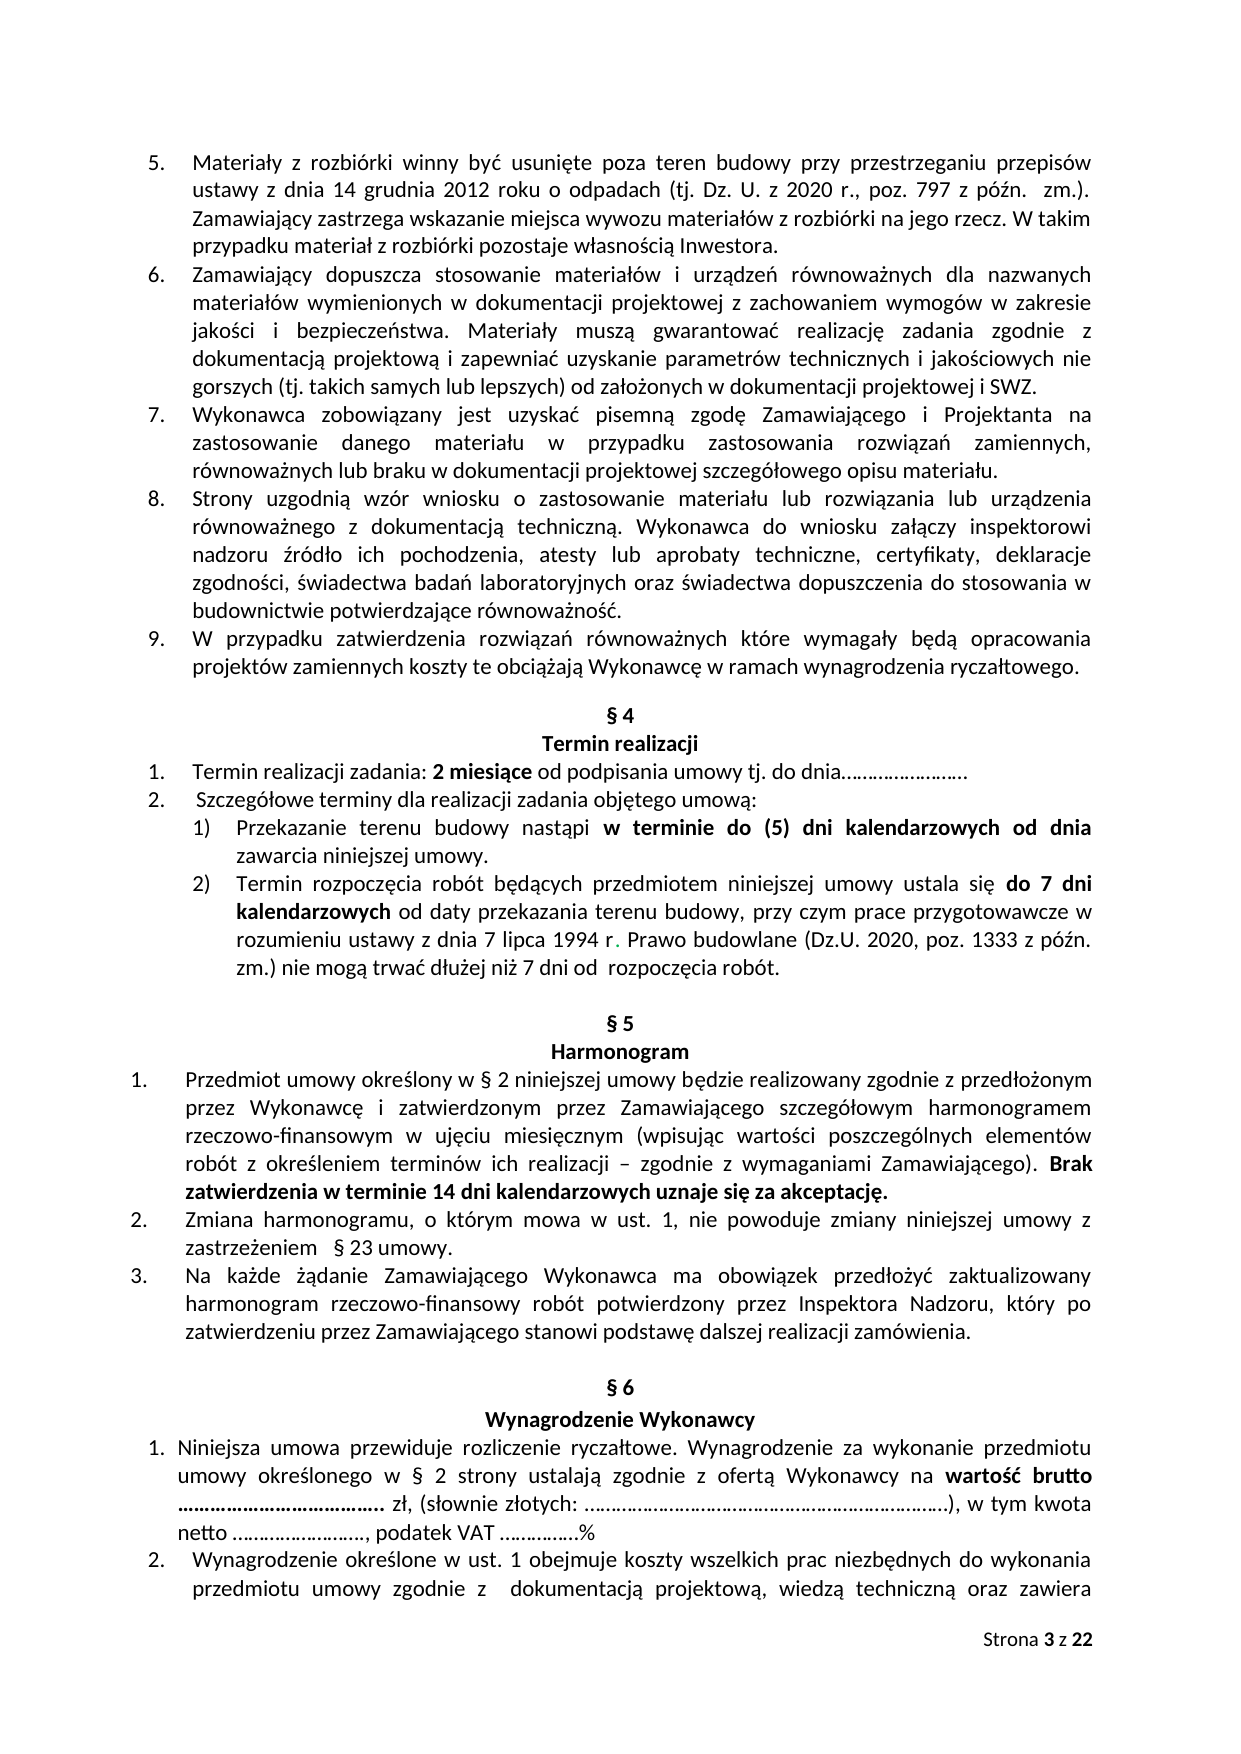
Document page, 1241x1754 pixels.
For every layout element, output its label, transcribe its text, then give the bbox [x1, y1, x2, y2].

text 2) Termin rozpoczęcia robót będących przedmiotem niniejszej umowy ustala się do 7 dni kalendarzowych od daty przekazania terenu budowy, przy czym prace przygotowawcze w rozumieniu ustawy z dnia 7 lipca 1994 r. Prawo budowlane (Dz.U. 2020, poz. 1333 z późn. zm.) nie mogą trwać dłużej niż 7 dni od rozpoczęcia robót. [192, 869, 1093, 981]
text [148, 1546, 1093, 1602]
list Przedmiot umowy określony w § 2 niniejszej umowy będzie realizowany zgodnie z przedłożonym przez Wykonawcę i zatwierdzonym przez Zamawiającego szczegółowym harmonogramem rzeczowo-finansowym w ujęciu miesięcznym (wpisując wartości poszczególnych elementów robót z określeniem terminów ich realizacji – zgodnie z wymaganiami Zamawiającego). Brak zatwierdzenia w terminie 14 dni kalendarzowych uznaje się za akceptację. [148, 1065, 1093, 1205]
text 5. Materiały z rozbiórki winny być usunięte poza teren budowy przy przestrzeganiu przepisów ustawy z dnia 14 grudnia 2012 roku o odpadach (tj. Dz. U. z 2020 r., poz. 797 z późn. zm.). Zamawiający zastrzega wskazanie miejsca wywozu materiałów z rozbiórki na jego rzecz. W takim przypadku materiał z rozbiórki pozostaje własnością Inwestora. [148, 148, 1093, 260]
text 2. Szczegółowe terminy dla realizacji zadania objętego umową: [148, 785, 1093, 813]
list Na każde żądanie Zamawiającego Wykonawca ma obowiązek przedłożyć zaktualizowany harmonogram rzeczowo-finansowy robót potwierdzony przez Inspektora Nadzoru, który po zatwierdzeniu przez Zamawiającego stanowi podstawę dalszej realizacji zamówienia. [148, 1261, 1093, 1345]
text § 5 [148, 1009, 1093, 1037]
text 1. Termin realizacji zadania: 2 miesiące od podpisania umowy tj. do dnia…………………… [148, 757, 1093, 785]
list W przypadku zatwierdzenia rozwiązań równoważnych które wymagały będą opracowania projektów zamiennych koszty te obciążają Wykonawcę w ramach wynagrodzenia ryczałtowego. [148, 624, 1093, 680]
text Termin realizacji [148, 729, 1093, 757]
list Zamawiający dopuszcza stosowanie materiałów i urządzeń równoważnych dla nazwanych materiałów wymienionych w dokumentacji projektowej z zachowaniem wymogów w zakresie jakości i bezpieczeństwa. Materiały muszą gwarantować realizację zadania zgodnie z dokumentacją projektową i zapewniać uzyskanie parametrów technicznych i jakościowych nie gorszych (tj. takich samych lub lepszych) od założonych w dokumentacji projektowej i SWZ. [148, 260, 1093, 400]
text § 6 [148, 1373, 1093, 1401]
text 1) Przekazanie terenu budowy nastąpi w terminie do (5) dni kalendarzowych od dnia zawarcia niniejszej umowy. [192, 813, 1093, 869]
list Zmiana harmonogramu, o którym mowa w ust. 1, nie powoduje zmiany niniejszej umowy z zastrzeżeniem § 23 umowy. [148, 1205, 1093, 1261]
list Niniejsza umowa przewiduje rozliczenie ryczałtowe. Wynagrodzenie za wykonanie przedmiotu umowy określonego w § 2 strony ustalają zgodnie z ofertą Wykonawcy na wartość brutto ……………………………….. zł, (słownie złotych: ……………………………………………………………), w tym kwota netto ……………………., podatek VAT ……………% [148, 1433, 1093, 1546]
text Harmonogram [148, 1037, 1093, 1065]
text § 4 [148, 701, 1093, 729]
text Wynagrodzenie Wykonawcy [148, 1406, 1093, 1433]
list Wykonawca zobowiązany jest uzyskać pisemną zgodę Zamawiającego i Projektanta na zastosowanie danego materiału w przypadku zastosowania rozwiązań zamiennych, równoważnych lub braku w dokumentacji projektowej szczegółowego opisu materiału. [148, 400, 1093, 484]
list Strony uzgodnią wzór wniosku o zastosowanie materiału lub rozwiązania lub urządzenia równoważnego z dokumentacją techniczną. Wykonawca do wniosku załączy inspektorowi nadzoru źródło ich pochodzenia, atesty lub aprobaty techniczne, certyfikaty, deklaracje zgodności, świadectwa badań laboratoryjnych oraz świadectwa dopuszczenia do stosowania w budownictwie potwierdzające równoważność. [148, 484, 1093, 624]
